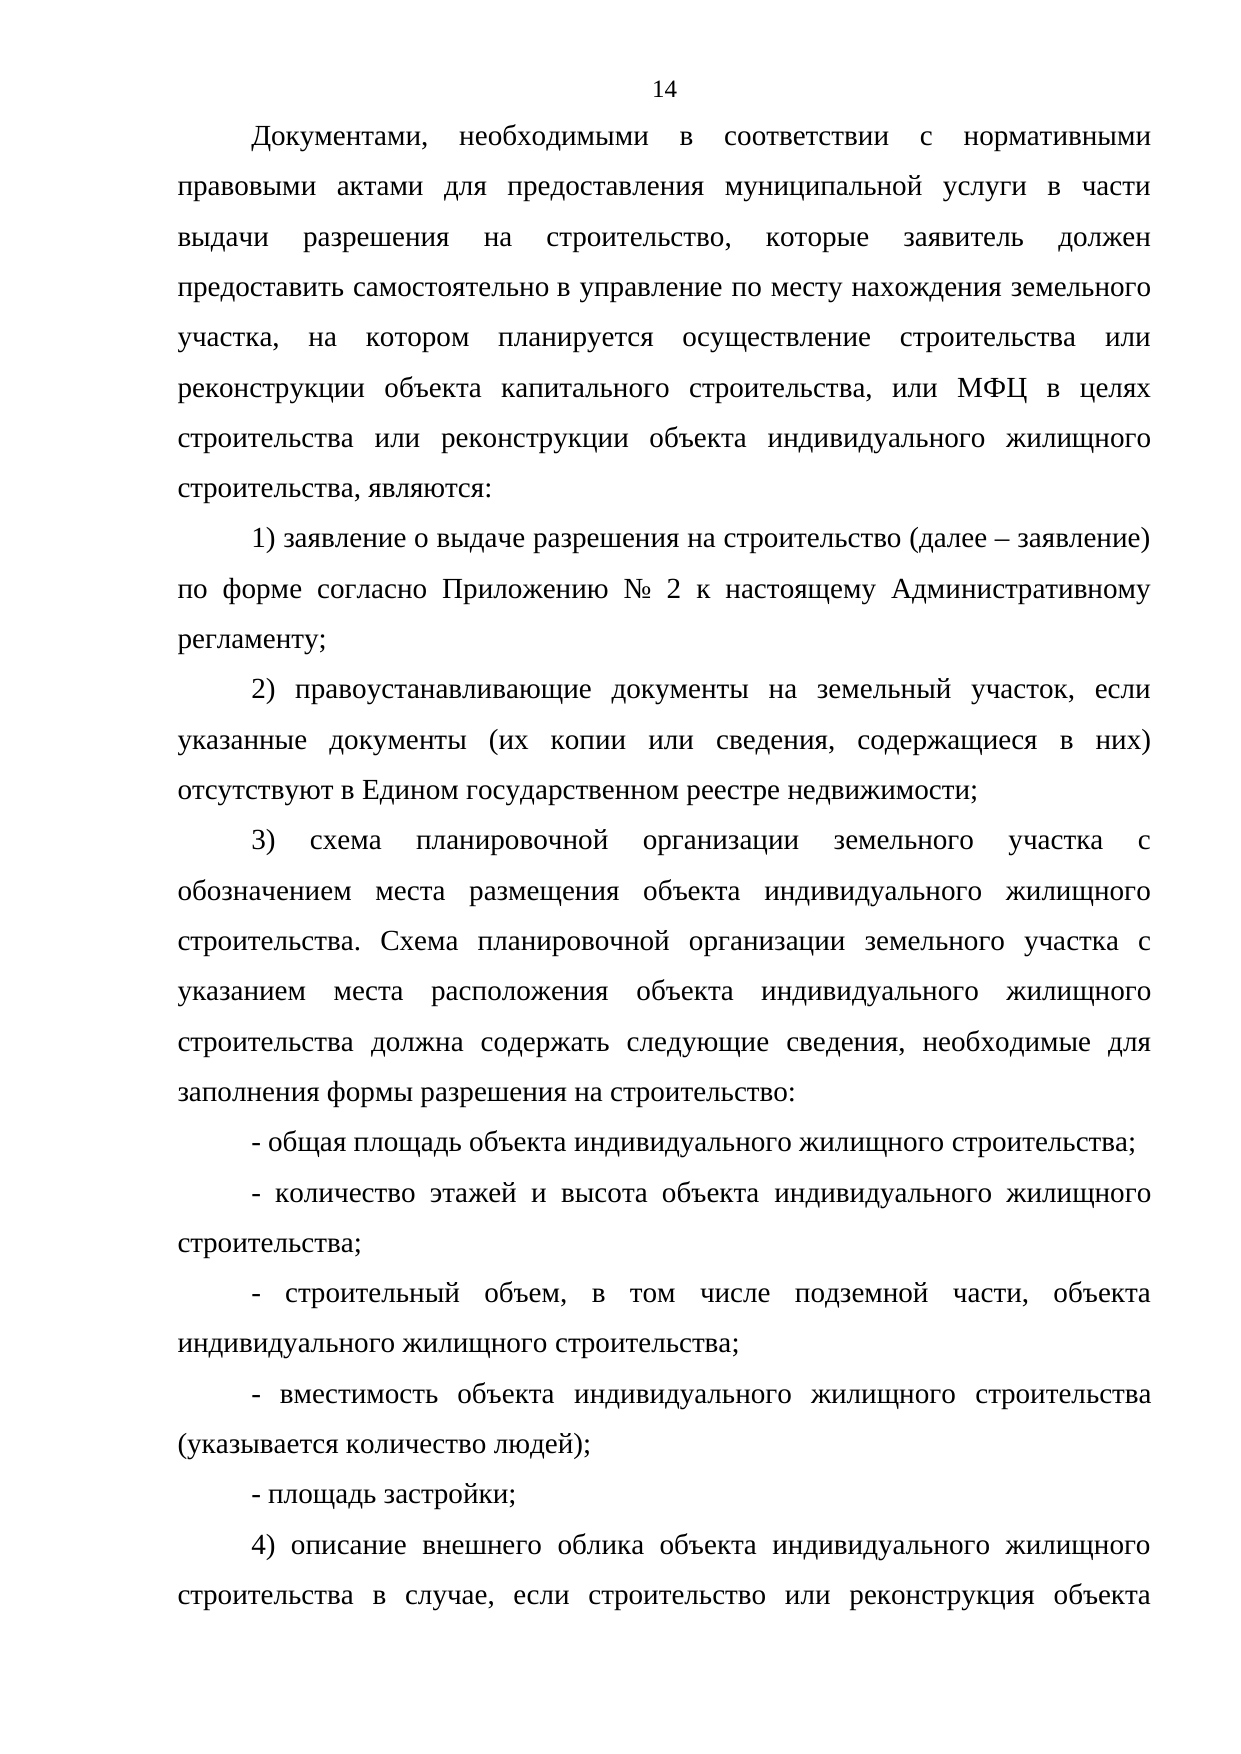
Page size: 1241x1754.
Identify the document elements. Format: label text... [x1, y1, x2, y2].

text - общая площадь объекта индивидуального жилищного строительства; [177, 1124, 1152, 1158]
text - вместимость объекта индивидуального жилищного строительства (указывается количество людей); [177, 1376, 1152, 1460]
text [177, 1527, 1152, 1611]
text - строительный объем, в том числе подземной части, объекта индивидуального жилищного строительства; [177, 1275, 1152, 1359]
text 2) правоустанавливающие документы на земельный участок, если указанные документы (их копии или сведения, содержащиеся в них) отсутствуют в Едином государственном реестре недвижимости; [177, 672, 1152, 806]
text - площадь застройки; [177, 1477, 1152, 1510]
text 1) заявление о выдаче разрешения на строительство (далее – заявление) по форме согласно Приложению № 2 к настоящему Административному регламенту; [177, 521, 1152, 655]
text 3) схема планировочной организации земельного участка с обозначением места размещения объекта индивидуального жилищного строительства. Схема планировочной организации земельного участка с указанием места расположения объекта индивидуального жилищного строительства должна содержать следующие сведения, необходимые для заполнения формы разрешения на строительство: [177, 822, 1152, 1108]
text - количество этажей и высота объекта индивидуального жилищного строительства; [177, 1175, 1152, 1258]
text Документами, необходимыми в соответствии с нормативными правовыми актами для предоставления муниципальной услуги в части выдачи разрешения на строительство, которые заявитель должен предоставить самостоятельно в управление по месту нахождения земельного участка, на котором планируется осуществление строительства или реконструкции объекта капитального строительства, или МФЦ в целях строительства или реконструкции объекта индивидуального жилищного строительства, являются: [177, 118, 1152, 504]
